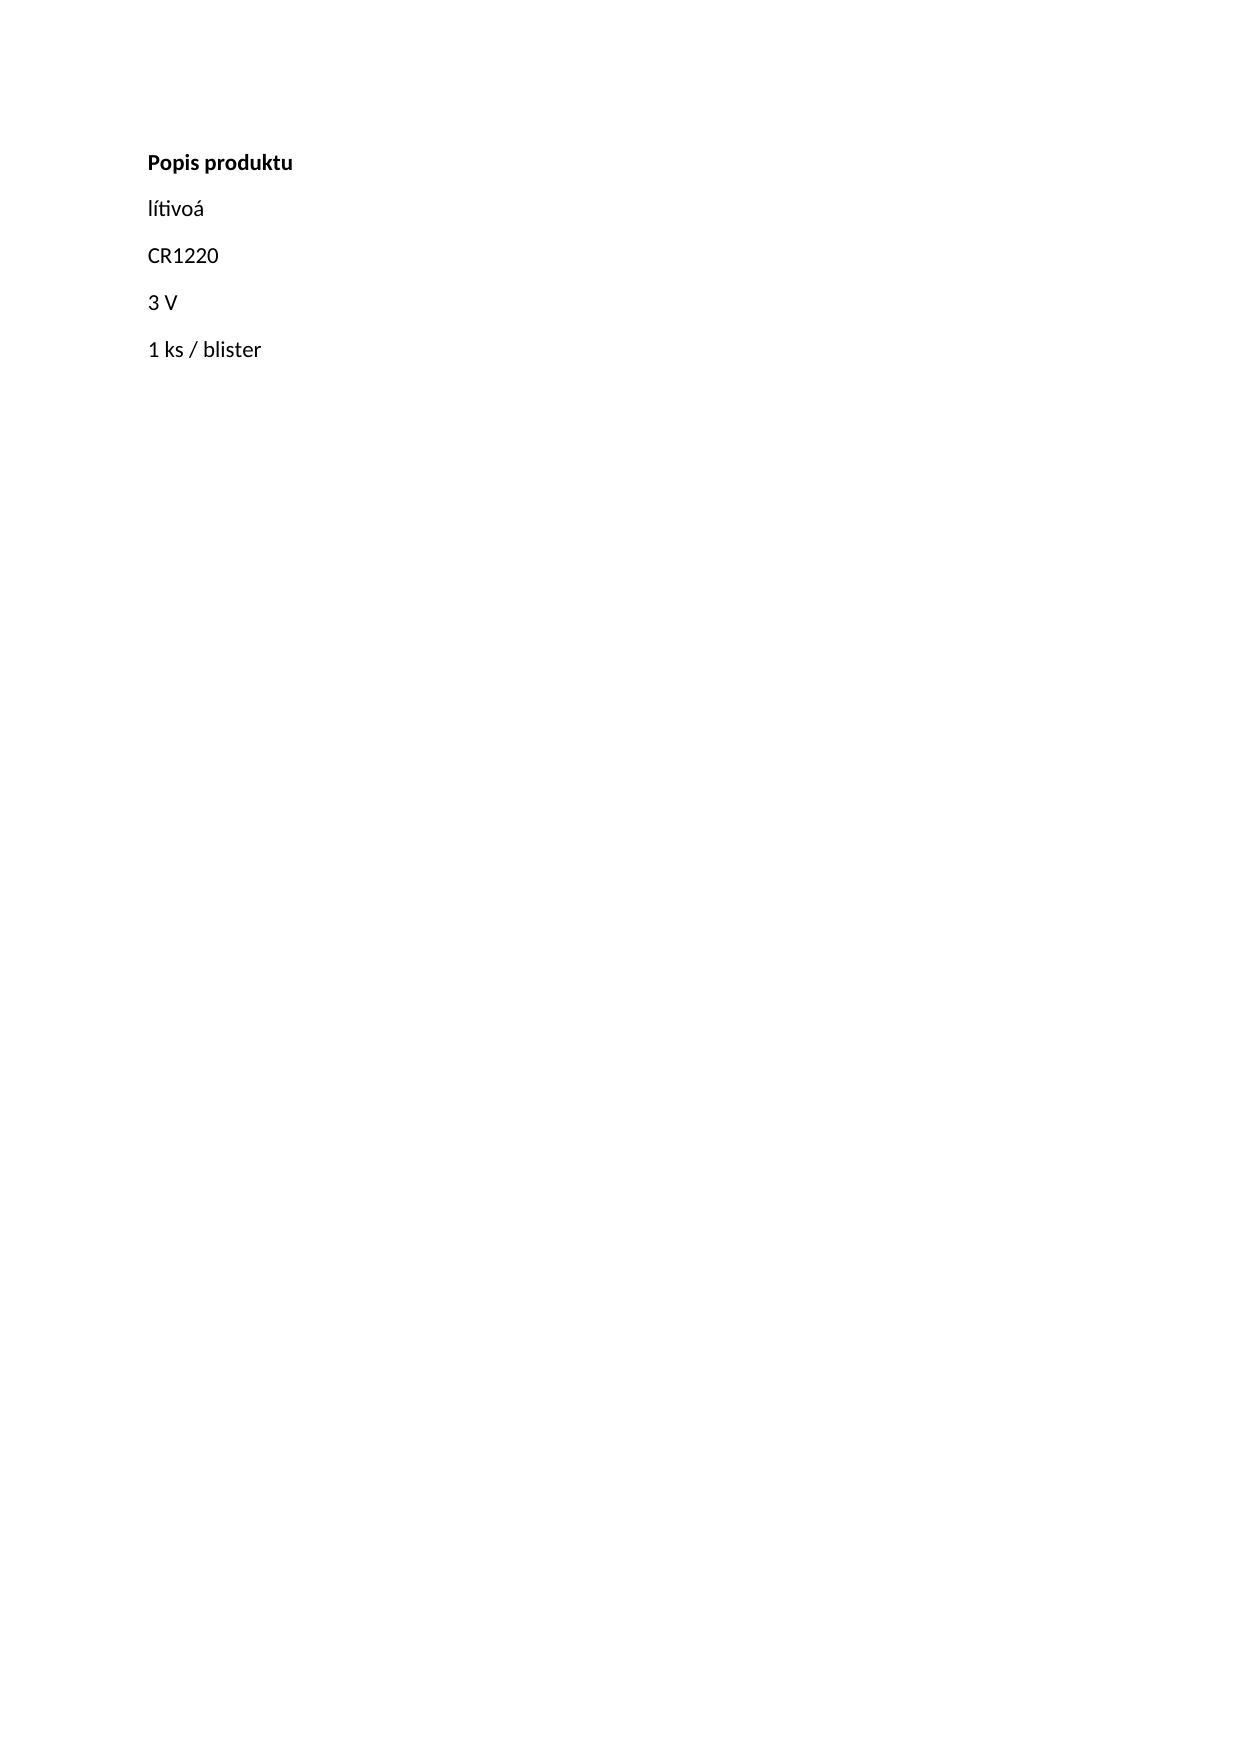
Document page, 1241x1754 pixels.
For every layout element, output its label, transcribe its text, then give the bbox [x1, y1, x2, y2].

text Popis produktu [148, 148, 1093, 176]
text CR1220 [148, 241, 1093, 269]
text lítivoá [148, 194, 1093, 222]
text 3 V [148, 288, 1093, 316]
text 1 ks / blister [148, 335, 1093, 363]
